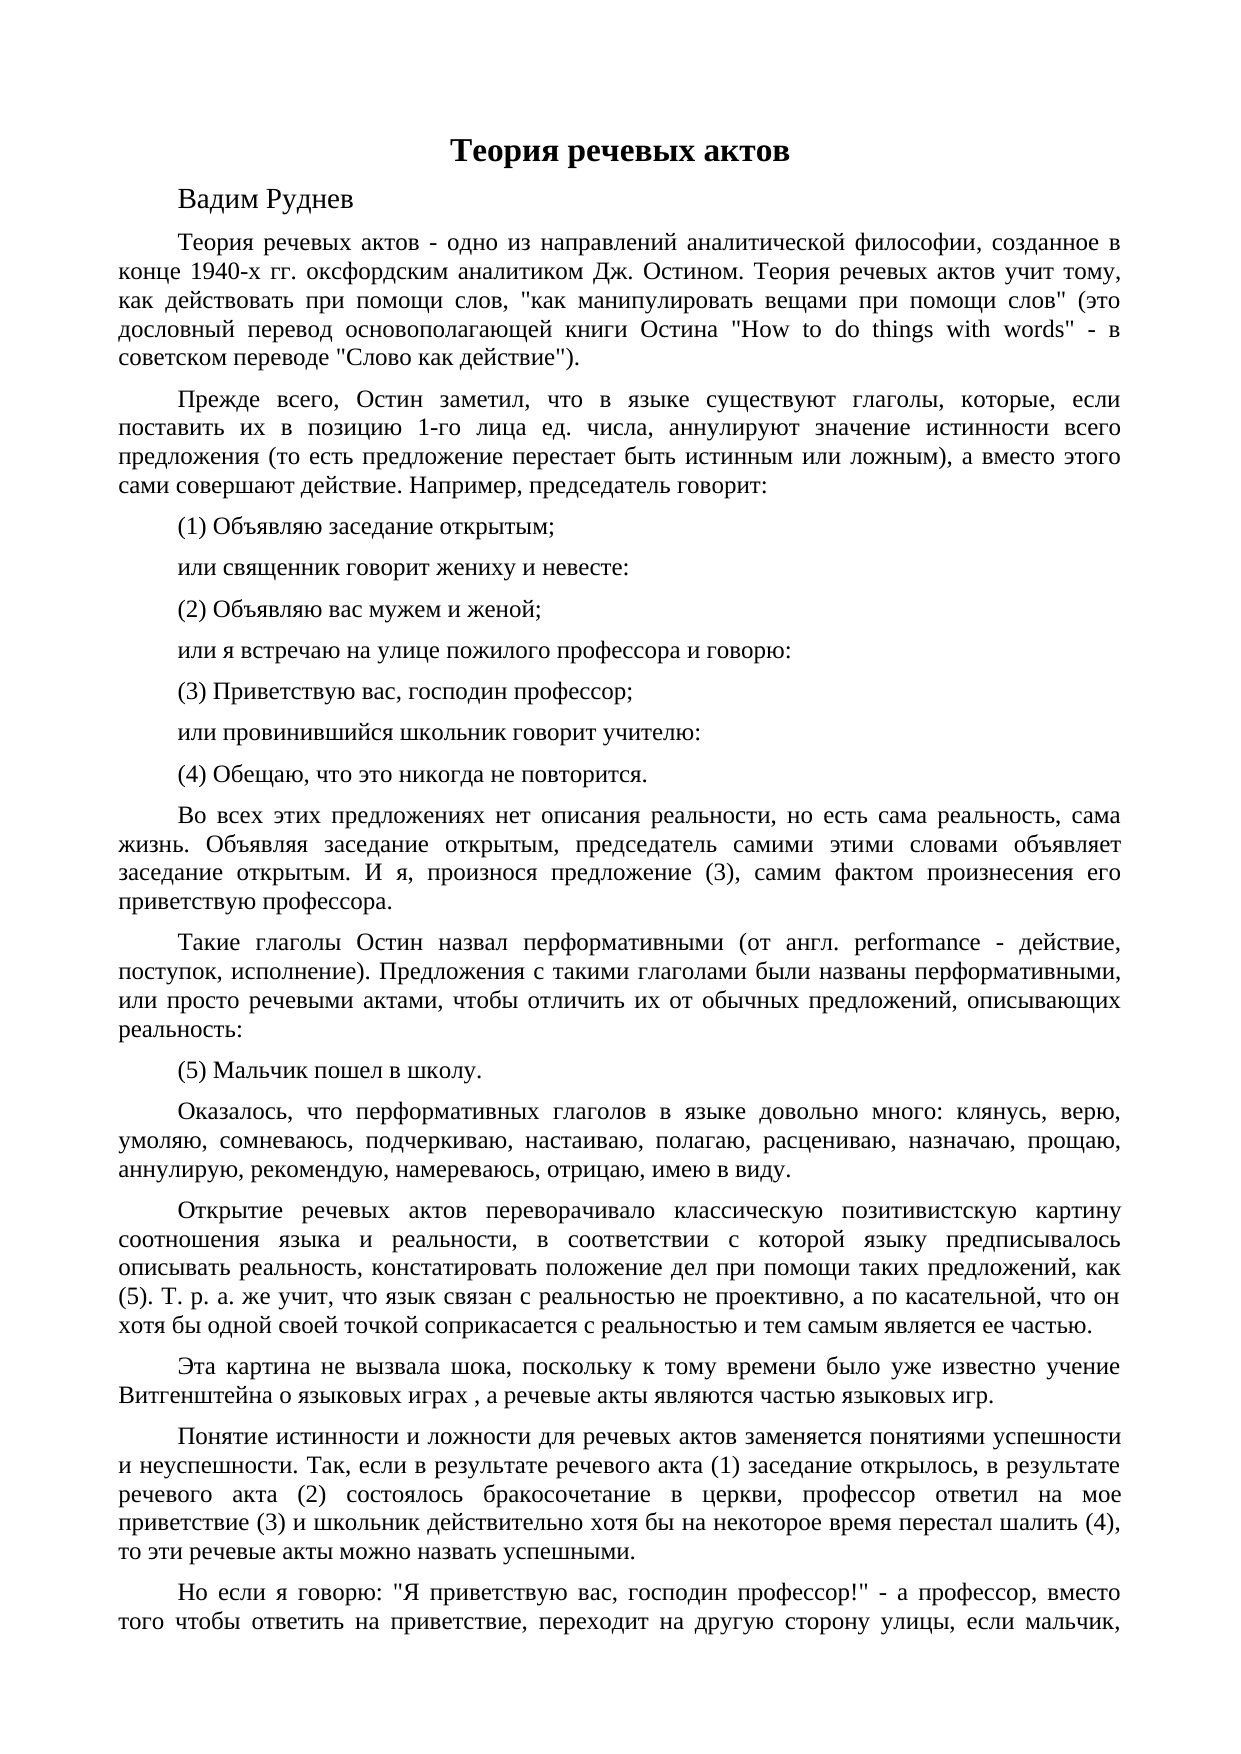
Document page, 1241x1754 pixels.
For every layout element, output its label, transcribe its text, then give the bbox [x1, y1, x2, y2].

text Понятие истинности и ложности для речевых актов заменяется понятиями успешности и неуспешности. Так, если в результате речевого акта (1) заседание открылось, в результате речевого акта (2) состоялось бракосочетание в церкви, профессор ответил на мое приветствие (3) и школьник действительно хотя бы на некоторое время перестал шалить (4), то эти речевые акты можно назвать успешными. [118, 1421, 1122, 1565]
text Эта картина не вызвала шока, поскольку к тому времени было уже известно учение Витгенштейна о языковых играх , а речевые акты являются частью языковых игр. [118, 1351, 1122, 1409]
text Открытие речевых актов переворачивало классическую позитивистскую картину соотношения языка и реальности, в соответствии с которой языку предписывалось описывать реальность, констатировать положение дел при помощи таких предложений, как (5). Т. р. а. же учит, что язык связан с реальностью не проективно, а по касательной, что он хотя бы одной своей точкой соприкасается с реальностью и тем самым является ее частью. [118, 1195, 1122, 1339]
text Оказалось, что перформативных глаголов в языке довольно много: клянусь, верю, умоляю, сомневаюсь, подчеркиваю, настаиваю, полагаю, расцениваю, назначаю, прощаю, аннулирую, рекомендую, намереваюсь, отрицаю, имею в виду. [118, 1096, 1122, 1182]
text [118, 1577, 1122, 1635]
text (2) Объявляю вас мужем и женой; [118, 594, 1122, 622]
text Во всех этих предложениях нет описания реальности, но есть сама реальность, сама жизнь. Объявляя заседание открытым, председатель самими этими словами объявляет заседание открытым. И я, произнося предложение (3), самим фактом произнесения его приветствую профессора. [118, 800, 1122, 915]
text (1) Объявляю заседание открытым; [118, 511, 1122, 540]
text или я встречаю на улице пожилого профессора и говорю: [118, 635, 1122, 664]
text Такие глаголы Остин назвал перформативными (от англ. performance - действие, поступок, исполнение). Предложения с такими глаголами были названы перформативными, или просто речевыми актами, чтобы отличить их от обычных предложений, описывающих реальность: [118, 927, 1122, 1042]
text (5) Мальчик пошел в школу. [118, 1055, 1122, 1084]
text или священник говорит жениху и невесте: [118, 552, 1122, 581]
text Прежде всего, Остин заметил, что в языке существуют глаголы, которые, если поставить их в позицию 1-го лица ед. числа, аннулируют значение истинности всего предложения (то есть предложение перестает быть истинным или ложным), а вместо этого сами совершают действие. Например, председатель говорит: [118, 384, 1122, 499]
text или провинившийся школьник говорит учителю: [118, 717, 1122, 746]
text Вадим Руднев [118, 181, 1122, 215]
text Теория речевых актов - одно из направлений аналитической философии, созданное в конце 1940-х гг. оксфордским аналитиком Дж. Остином. Теория речевых актов учит тому, как действовать при помощи слов, "как манипулировать вещами при помощи слов" (это дословный перевод основополагающей книги Остина "How to do things with words" - в советском переводе "Слово как действие"). [118, 227, 1122, 371]
text (4) Обещаю, что это никогда не повторится. [118, 759, 1122, 787]
text (3) Приветствую вас, господин профессор; [118, 676, 1122, 705]
text Теория речевых актов [118, 131, 1122, 169]
